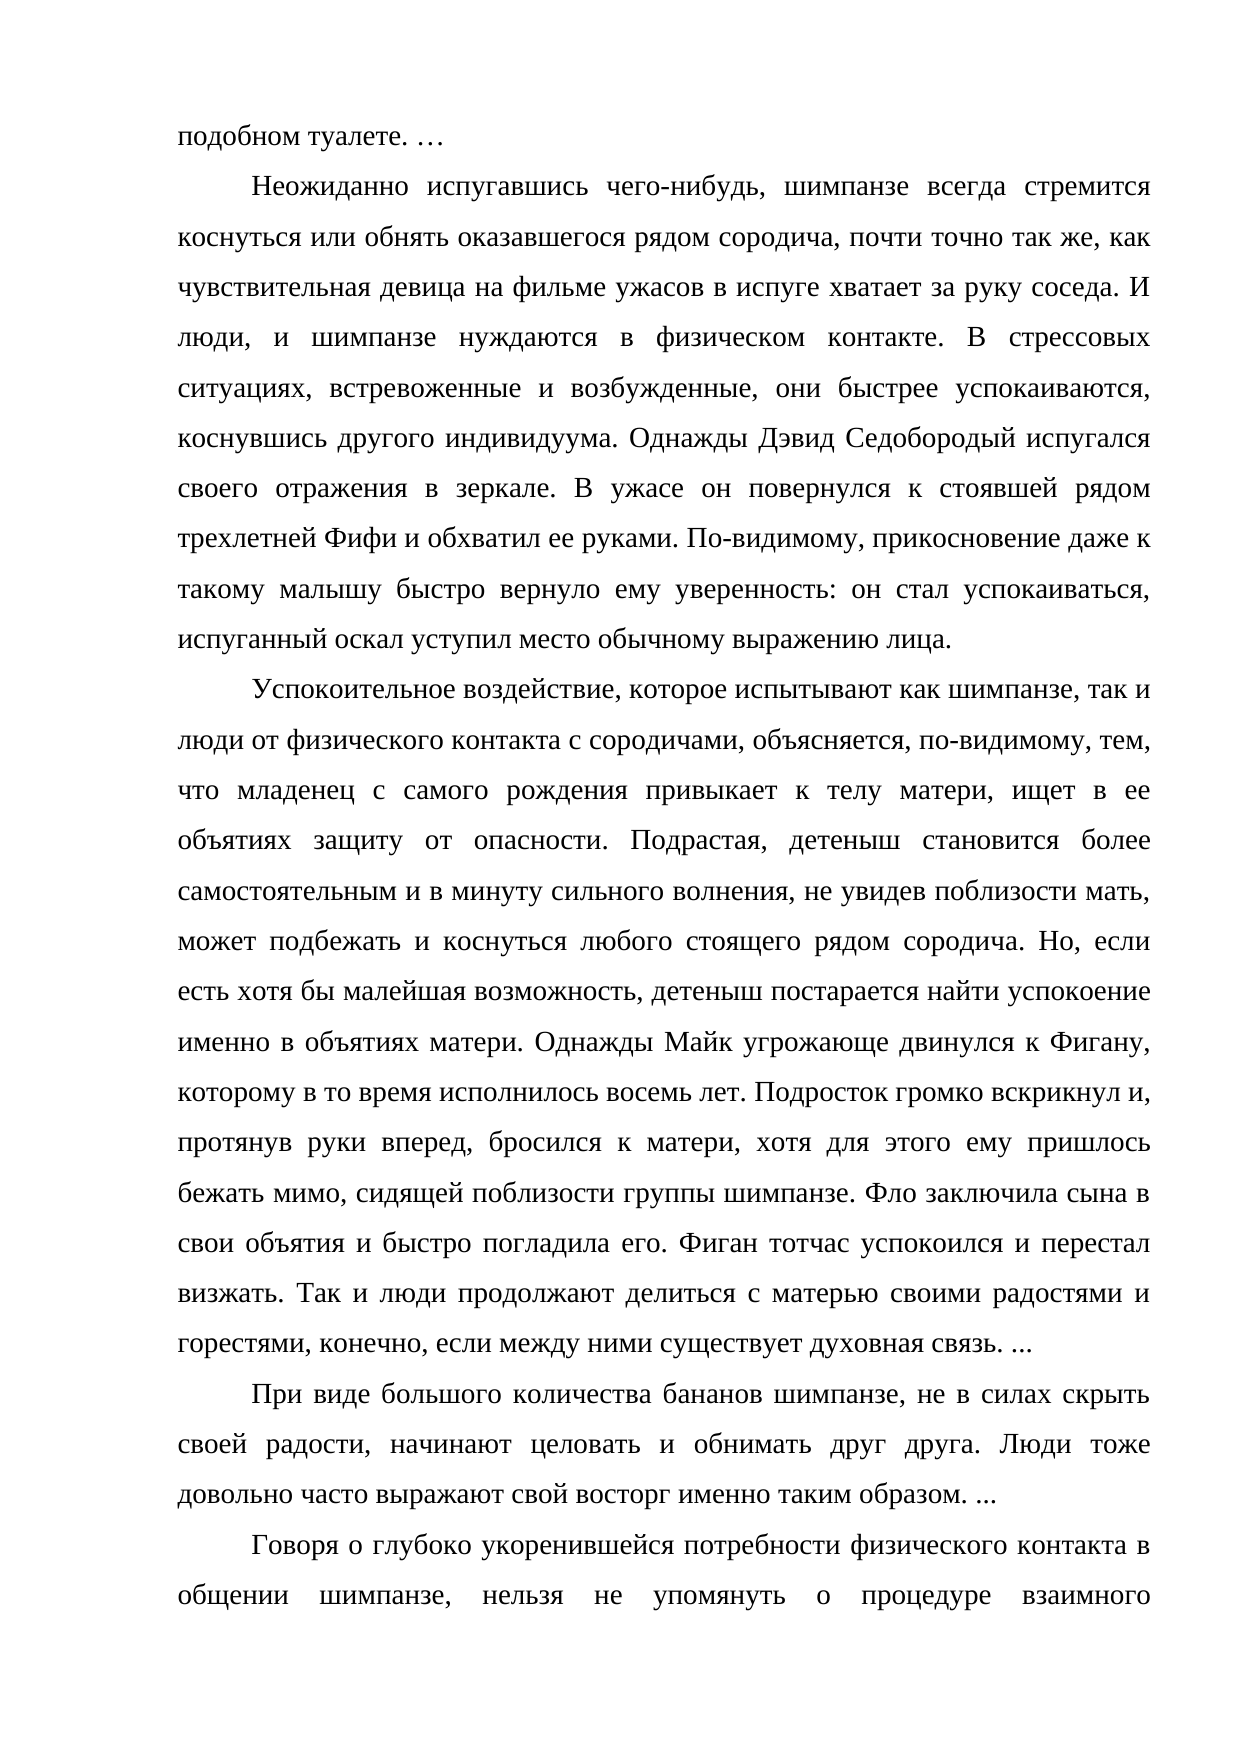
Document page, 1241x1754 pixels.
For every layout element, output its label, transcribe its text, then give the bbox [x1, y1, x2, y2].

text Успокоительное воздействие, которое испытывают как шимпанзе, так и люди от физического контакта с сородичами, объясняется, по-видимому, тем, что младенец с самого рождения привыкает к телу матери, ищет в ее объятиях защиту от опасности. Подрастая, детеныш становится более самостоятельным и в минуту сильного волнения, не увидев поблизости мать, может подбежать и коснуться любого стоящего рядом сородича. Но, если есть хотя бы малейшая возможность, детеныш постарается найти успокоение именно в объятиях матери. Однажды Майк угрожающе двинулся к Фигану, которому в то время исполнилось восемь лет. Подросток громко вскрикнул и, протянув руки вперед, бросился к матери, хотя для этого ему пришлось бежать мимо, сидящей поблизости группы шимпанзе. Фло заключила сына в свои объятия и быстро погладила его. Фиган тотчас успокоился и перестал визжать. Так и люди продолжают делиться с матерью своими радостями и горестями, конечно, если между ними существует духовная связь. ... [177, 672, 1152, 1359]
text Неожиданно испугавшись чего-нибудь, шимпанзе всегда стремится коснуться или обнять оказавшегося рядом сородича, почти точно так же, как чувствительная девица на фильме ужасов в испуге хватает за руку соседа. И люди, и шимпанзе нуждаются в физическом контакте. В стрессовых ситуациях, встревоженные и возбужденные, они быстрее успокаиваются, коснувшись другого индивидуума. Однажды Дэвид Седобородый испугался своего отражения в зеркале. В ужасе он повернулся к стоявшей рядом трехлетней Фифи и обхватил ее руками. По-видимому, прикосновение даже к такому малышу быстро вернуло ему уверенность: он стал успокаиваться, испуганный оскал уступил место обычному выражению лица. [177, 168, 1152, 655]
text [177, 1527, 1152, 1611]
text При виде большого количества бананов шимпанзе, не в силах скрыть своей радости, начинают целовать и обнимать друг друга. Люди тоже довольно часто выражают свой восторг именно таким образом. ... [177, 1376, 1152, 1510]
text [177, 118, 1152, 152]
